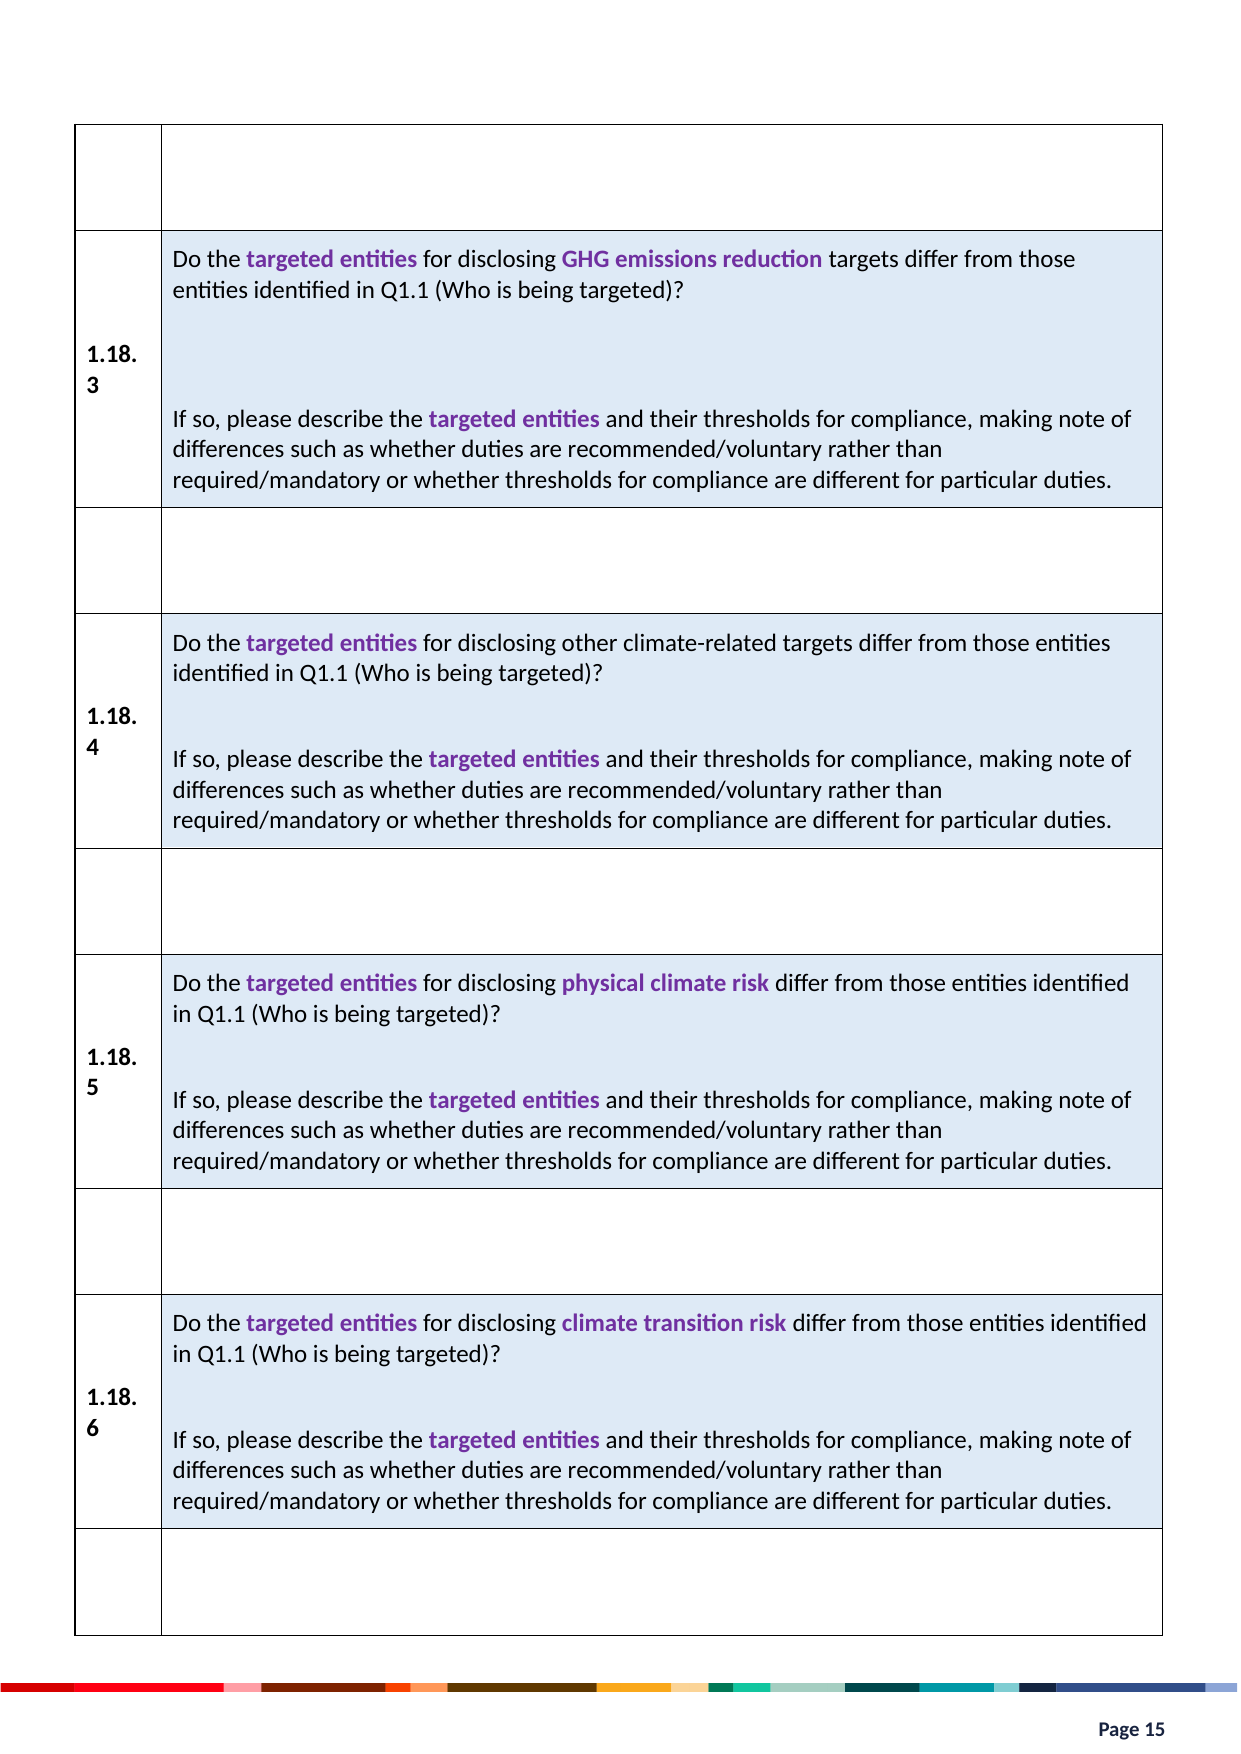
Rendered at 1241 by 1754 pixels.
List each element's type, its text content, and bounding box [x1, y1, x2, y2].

table_cell [76, 508, 161, 613]
picture [0, 1683, 1236, 1692]
table_cell 1.18.4 [76, 614, 161, 847]
table_cell [76, 125, 161, 230]
table_cell 1.18.5 [76, 955, 161, 1188]
table_cell [162, 1529, 1162, 1634]
table_cell Do the targeted entities for disclosing other climate-related targets differ from those entities identified in Q1.1 (Who is being targeted)? If so, please describe the targeted entities and their thresholds for compliance, making note of differences such as whether duties are recommended/voluntary rather than required/mandatory or whether thresholds for compliance are different for particular duties. [162, 614, 1162, 847]
table_cell [162, 125, 1162, 230]
table_cell [162, 849, 1162, 954]
table_cell Do the targeted entities for disclosing GHG emissions reduction targets differ from those entities identified in Q1.1 (Who is being targeted)? If so, please describe the targeted entities and their thresholds for compliance, making note of differences such as whether duties are recommended/voluntary rather than required/mandatory or whether thresholds for compliance are different for particular duties. [162, 231, 1162, 507]
table_cell [162, 1189, 1162, 1294]
table_cell 1.18.3 [76, 231, 161, 507]
table_cell [76, 1189, 161, 1294]
table_cell Do the targeted entities for disclosing physical climate risk differ from those entities identified in Q1.1 (Who is being targeted)? If so, please describe the targeted entities and their thresholds for compliance, making note of differences such as whether duties are recommended/voluntary rather than required/mandatory or whether thresholds for compliance are different for particular duties. [162, 955, 1162, 1188]
table_cell 1.18.6 [76, 1295, 161, 1528]
table_cell [76, 1529, 161, 1634]
table_cell [162, 508, 1162, 613]
table_cell Do the targeted entities for disclosing climate transition risk differ from those entities identified in Q1.1 (Who is being targeted)? If so, please describe the targeted entities and their thresholds for compliance, making note of differences such as whether duties are recommended/voluntary rather than required/mandatory or whether thresholds for compliance are different for particular duties. [162, 1295, 1162, 1528]
table_cell [76, 849, 161, 954]
